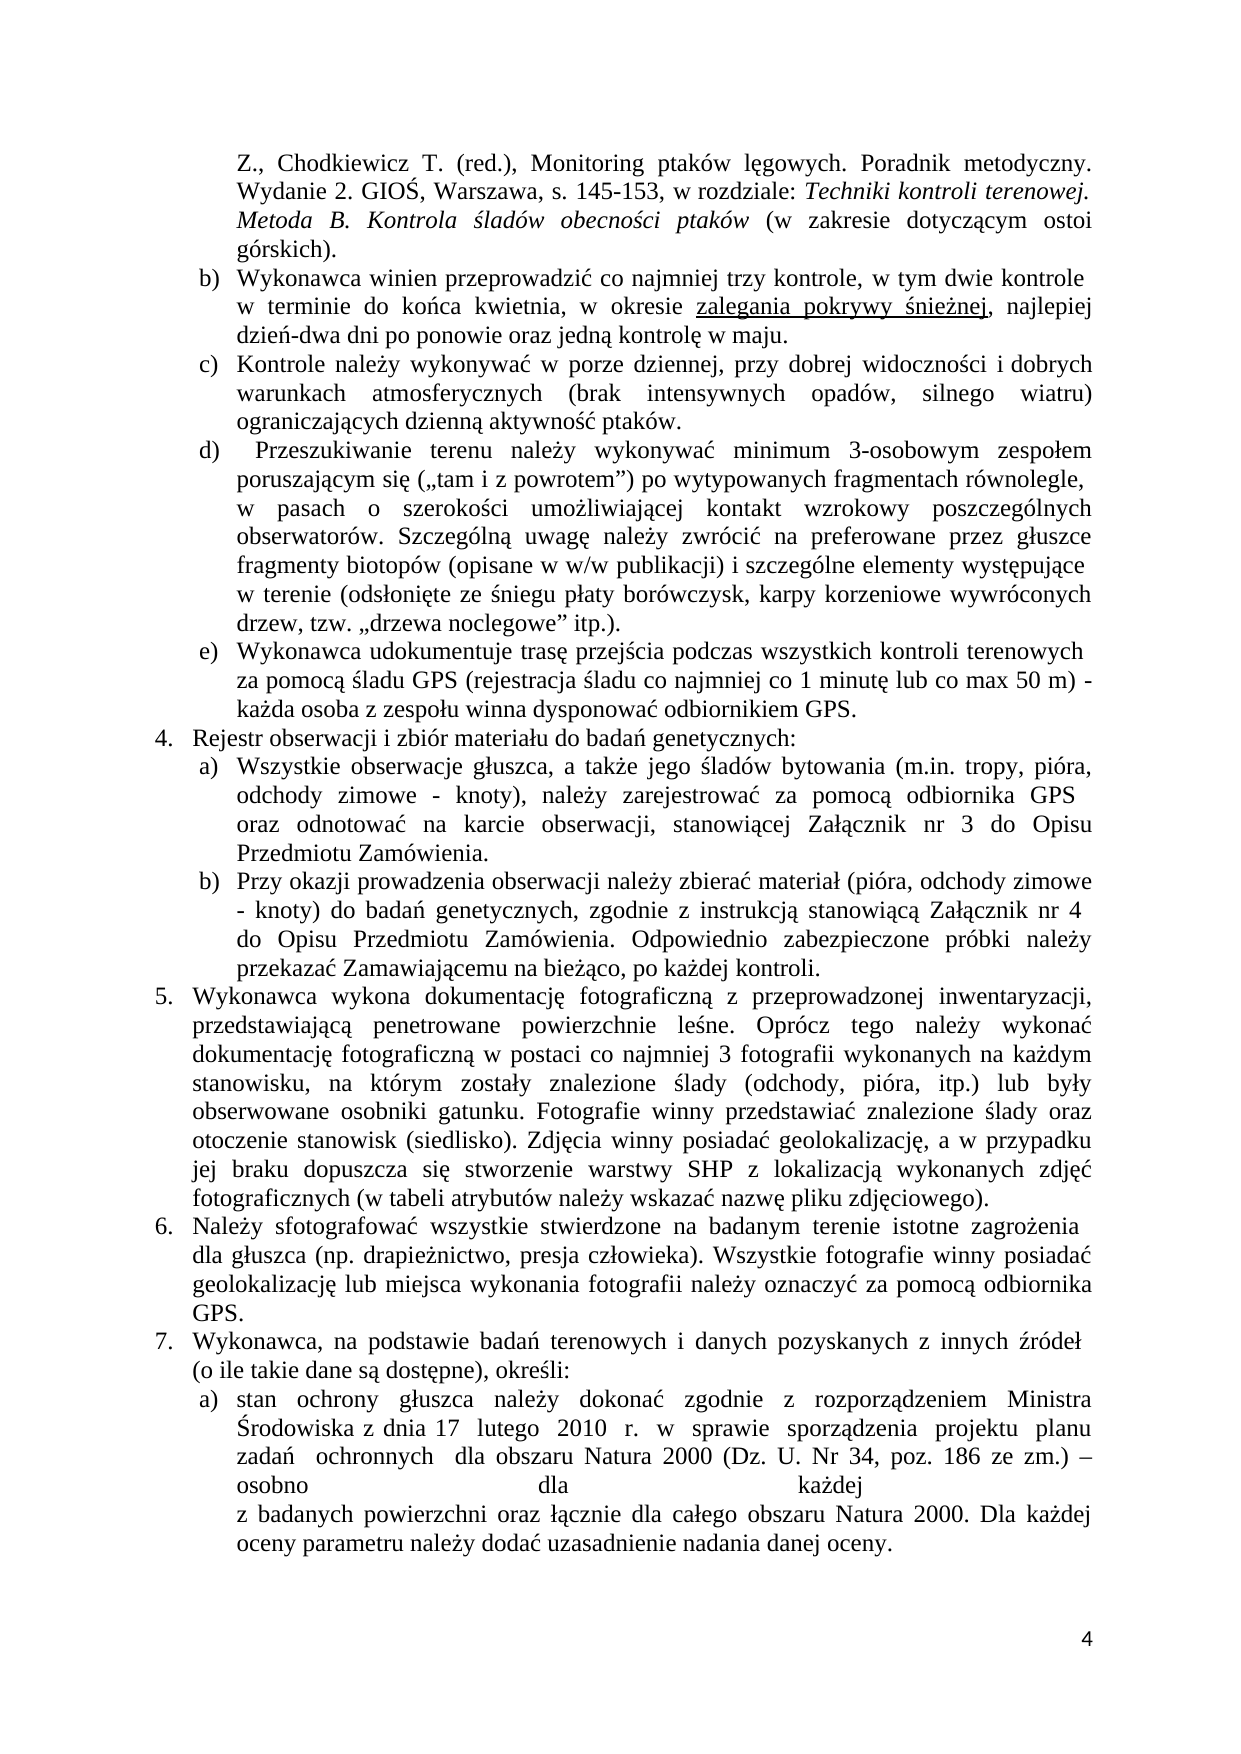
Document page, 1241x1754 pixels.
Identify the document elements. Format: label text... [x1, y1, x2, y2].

list Rejestr obserwacji i zbiór materiału do badań genetycznych: [154, 723, 1092, 751]
list Należy sfotografować wszystkie stwierdzone na badanym terenie istotne zagrożenia dla głuszca (np. drapieżnictwo, presja człowieka). Wszystkie fotografie winny posiadać geolokalizację lub miejsca wykonania fotografii należy oznaczyć za pomocą odbiornika GPS. [154, 1211, 1092, 1326]
list stan ochrony głuszca należy dokonać zgodnie z rozporządzeniem Ministra Środowiska z dnia 17 lutego 2010 r. w sprawie sporządzenia projektu planu zadań ochronnych dla obszaru Natura 2000 (Dz. U. Nr 34, poz. 186 ze zm.) – osobno dla każdej z badanych powierzchni oraz łącznie dla całego obszaru Natura 2000. Dla każdej oceny parametru należy dodać uzasadnienie nadania danej oceny. [199, 1384, 1092, 1556]
list Przeszukiwanie terenu należy wykonywać minimum 3-osobowym zespołem poruszającym się („tam i z powrotem”) po wytypowanych fragmentach równolegle, w pasach o szerokości umożliwiającej kontakt wzrokowy poszczególnych obserwatorów. Szczególną uwagę należy zwrócić na preferowane przez głuszce fragmenty biotopów (opisane w w/w publikacji) i szczególne elementy występujące w terenie (odsłonięte ze śniegu płaty borówczysk, karpy korzeniowe wywróconych drzew, tzw. „drzewa noclegowe” itp.). [199, 435, 1092, 636]
list Przy okazji prowadzenia obserwacji należy zbierać materiał (pióra, odchody zimowe - knoty) do badań genetycznych, zgodnie z instrukcją stanowiącą Załącznik nr 4 do Opisu Przedmiotu Zamówienia. Odpowiednio zabezpieczone próbki należy przekazać Zamawiającemu na bieżąco, po każdej kontroli. [199, 866, 1092, 981]
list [199, 148, 1092, 263]
list Kontrole należy wykonywać w porze dziennej, przy dobrej widoczności i dobrych warunkach atmosferycznych (brak intensywnych opadów, silnego wiatru) ograniczających dzienną aktywność ptaków. [199, 349, 1092, 435]
list Wykonawca winien przeprowadzić co najmniej trzy kontrole, w tym dwie kontrole w terminie do końca kwietnia, w okresie zalegania pokrywy śnieżnej, najlepiej dzień-dwa dni po ponowie oraz jedną kontrolę w maju. [199, 263, 1092, 349]
list Wykonawca, na podstawie badań terenowych i danych pozyskanych z innych źródeł (o ile takie dane są dostępne), określi: [154, 1326, 1092, 1384]
list Wykonawca wykona dokumentację fotograficzną z przeprowadzonej inwentaryzacji, przedstawiającą penetrowane powierzchnie leśne. Oprócz tego należy wykonać dokumentację fotograficzną w postaci co najmniej 3 fotografii wykonanych na każdym stanowisku, na którym zostały znalezione ślady (odchody, pióra, itp.) lub były obserwowane osobniki gatunku. Fotografie winny przedstawiać znalezione ślady oraz otoczenie stanowisk (siedlisko). Zdjęcia winny posiadać geolokalizację, a w przypadku jej braku dopuszcza się stworzenie warstwy SHP z lokalizacją wykonanych zdjęć fotograficznych (w tabeli atrybutów należy wskazać nazwę pliku zdjęciowego). [154, 981, 1092, 1211]
list Wszystkie obserwacje głuszca, a także jego śladów bytowania (m.in. tropy, pióra, odchody zimowe - knoty), należy zarejestrować za pomocą odbiornika GPS oraz odnotować na karcie obserwacji, stanowiącej Załącznik nr 3 do Opisu Przedmiotu Zamówienia. [199, 751, 1092, 866]
list Wykonawca udokumentuje trasę przejścia podczas wszystkich kontroli terenowych za pomocą śladu GPS (rejestracja śladu co najmniej co 1 minutę lub co max 50 m) - każda osoba z zespołu winna dysponować odbiornikiem GPS. [199, 636, 1092, 723]
